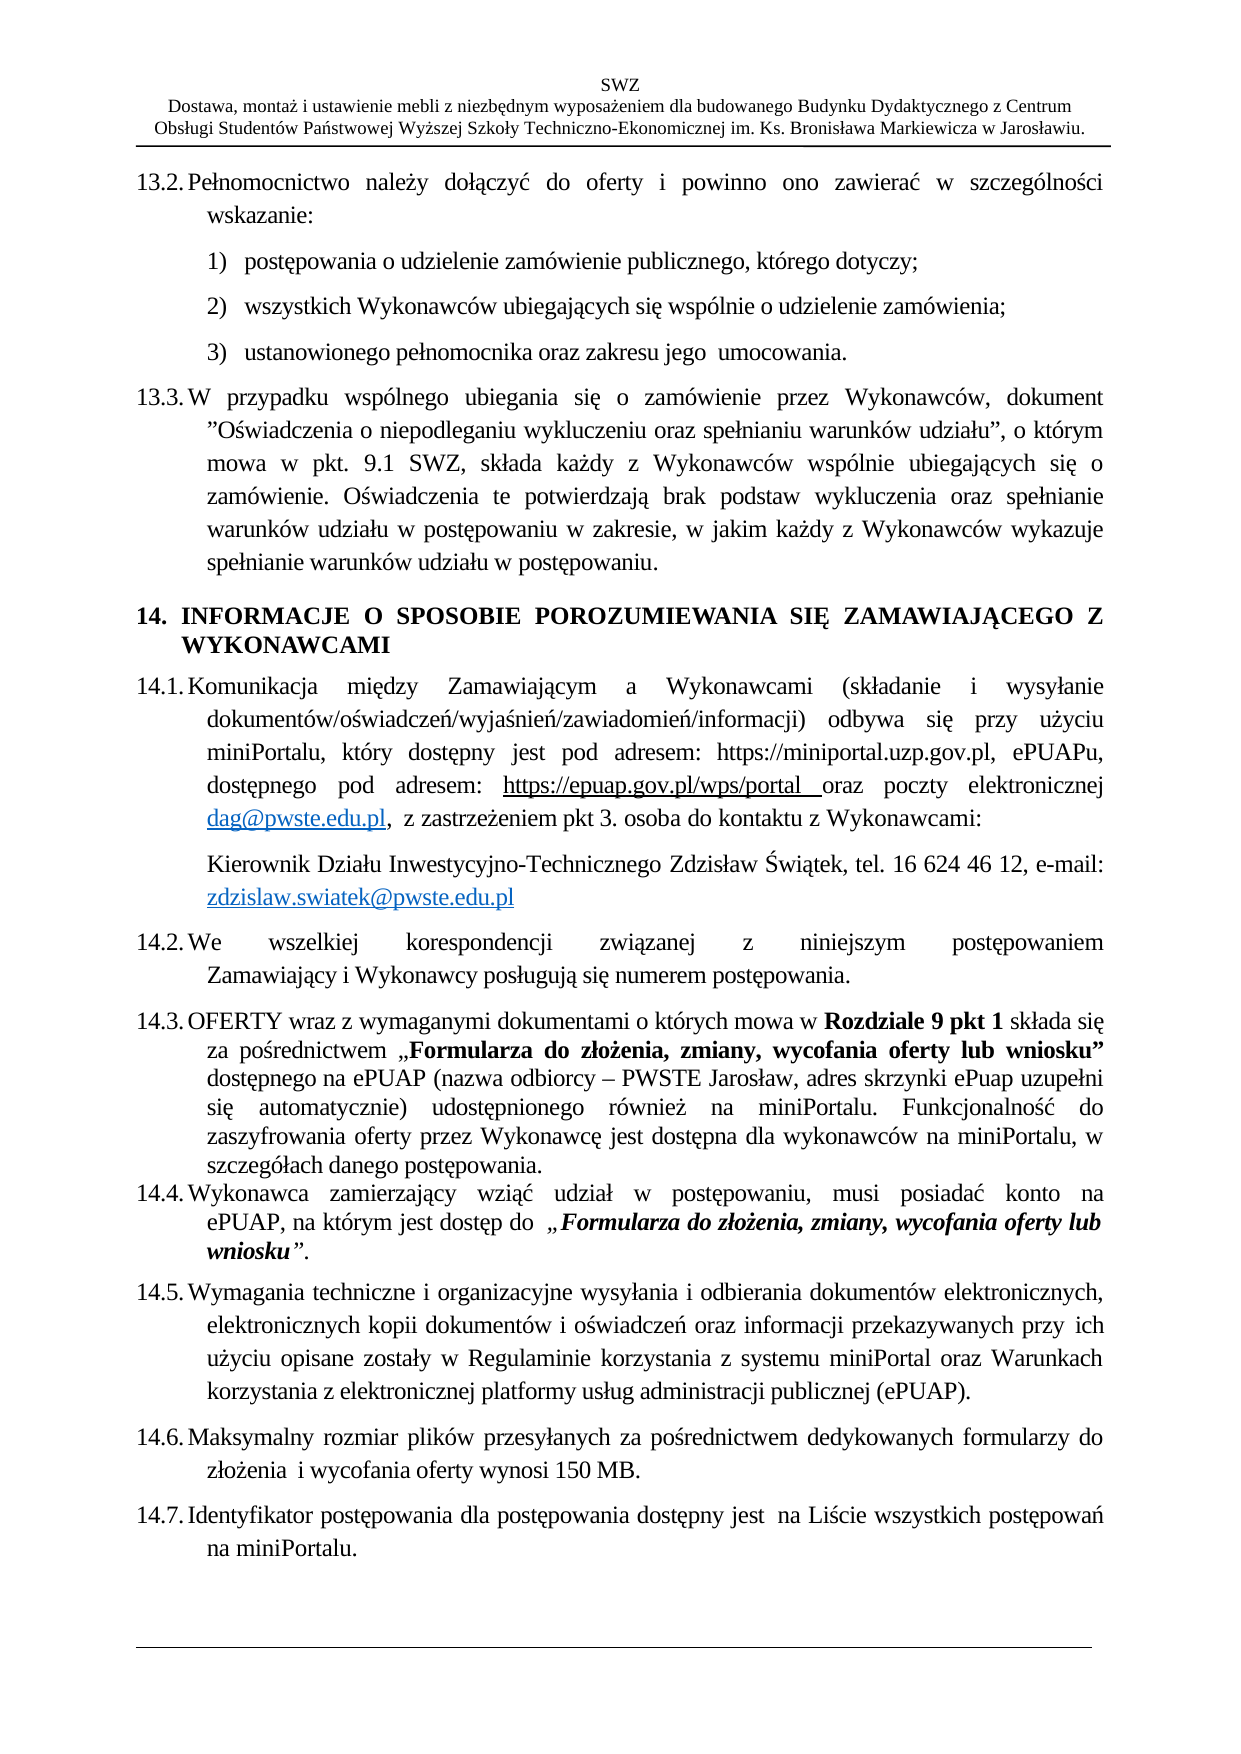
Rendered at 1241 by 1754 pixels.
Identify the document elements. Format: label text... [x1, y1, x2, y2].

subtitle postępowania o udzielenie zamówienie publicznego, którego dotyczy; [207, 246, 1104, 274]
subtitle Informacje o sposobie porozumiewania się zamawiającego z Wykonawcami [136, 601, 1104, 659]
subtitle ustanowionego pełnomocnika oraz zakresu jego umocowania. [207, 337, 1104, 366]
subtitle Kierownik Działu Inwestycyjno-Technicznego Zdzisław Świątek, tel. 16 624 46 12, e-mail: zdzislaw.swiatek@pwste.edu.pl [207, 849, 1104, 911]
subtitle W przypadku wspólnego ubiegania się o zamówienie przez Wykonawców, dokument ”Oświadczenia o niepodleganiu wykluczeniu oraz spełnianiu warunków udziału”, o którym mowa w pkt. 9.1 SWZ, składa każdy z Wykonawców wspólnie ubiegających się o zamówienie. Oświadczenia te potwierdzają brak podstaw wykluczenia oraz spełnianie warunków udziału w postępowaniu w zakresie, w jakim każdy z Wykonawców wykazuje spełnianie warunków udziału w postępowaniu. [136, 382, 1104, 576]
subtitle Identyfikator postępowania dla postępowania dostępny jest na Liście wszystkich postępowań na miniPortalu. [136, 1500, 1104, 1562]
subtitle Komunikacja między Zamawiającym a Wykonawcami (składanie i wysyłanie dokumentów/oświadczeń/wyjaśnień/zawiadomień/informacji) odbywa się przy użyciu miniPortalu, który dostępny jest pod adresem: https://miniportal.uzp.gov.pl, ePUAPu, dostępnego pod adresem: https://epuap.gov.pl/wps/portal oraz poczty elektronicznej dag@pwste.edu.pl, z zastrzeżeniem pkt 3. osoba do kontaktu z Wykonawcami: [136, 671, 1104, 832]
subtitle wszystkich Wykonawców ubiegających się wspólnie o udzielenie zamówienia; [207, 291, 1104, 320]
subtitle OFERTY wraz z wymaganymi dokumentami o których mowa w Rozdziale 9 pkt 1 składa się za pośrednictwem „Formularza do złożenia, zmiany, wycofania oferty lub wniosku” dostępnego na ePUAP (nazwa odbiorcy – PWSTE Jarosław, adres skrzynki ePuap uzupełni się automatycznie) udostępnionego również na miniPortalu. Funkcjonalność do zaszyfrowania oferty przez Wykonawcę jest dostępna dla wykonawców na miniPortalu, w szczegółach danego postępowania. [136, 1006, 1104, 1178]
subtitle Pełnomocnictwo należy dołączyć do oferty i powinno ono zawierać w szczególności wskazanie: [136, 167, 1104, 229]
subtitle We wszelkiej korespondencji związanej z niniejszym postępowaniem Zamawiający i Wykonawcy posługują się numerem postępowania. [136, 927, 1104, 989]
subtitle Maksymalny rozmiar plików przesyłanych za pośrednictwem dedykowanych formularzy do złożenia i wycofania oferty wynosi 150 MB. [136, 1422, 1104, 1484]
subtitle Wymagania techniczne i organizacyjne wysyłania i odbierania dokumentów elektronicznych, elektronicznych kopii dokumentów i oświadczeń oraz informacji przekazywanych przy ich użyciu opisane zostały w Regulaminie korzystania z systemu miniPortal oraz Warunkach korzystania z elektronicznej platformy usług administracji publicznej (ePUAP). [136, 1277, 1104, 1405]
subtitle Wykonawca zamierzający wziąć udział w postępowaniu, musi posiadać konto na ePUAP, na którym jest dostęp do „Formularza do złożenia, zmiany, wycofania oferty lub wniosku”. [136, 1178, 1104, 1265]
